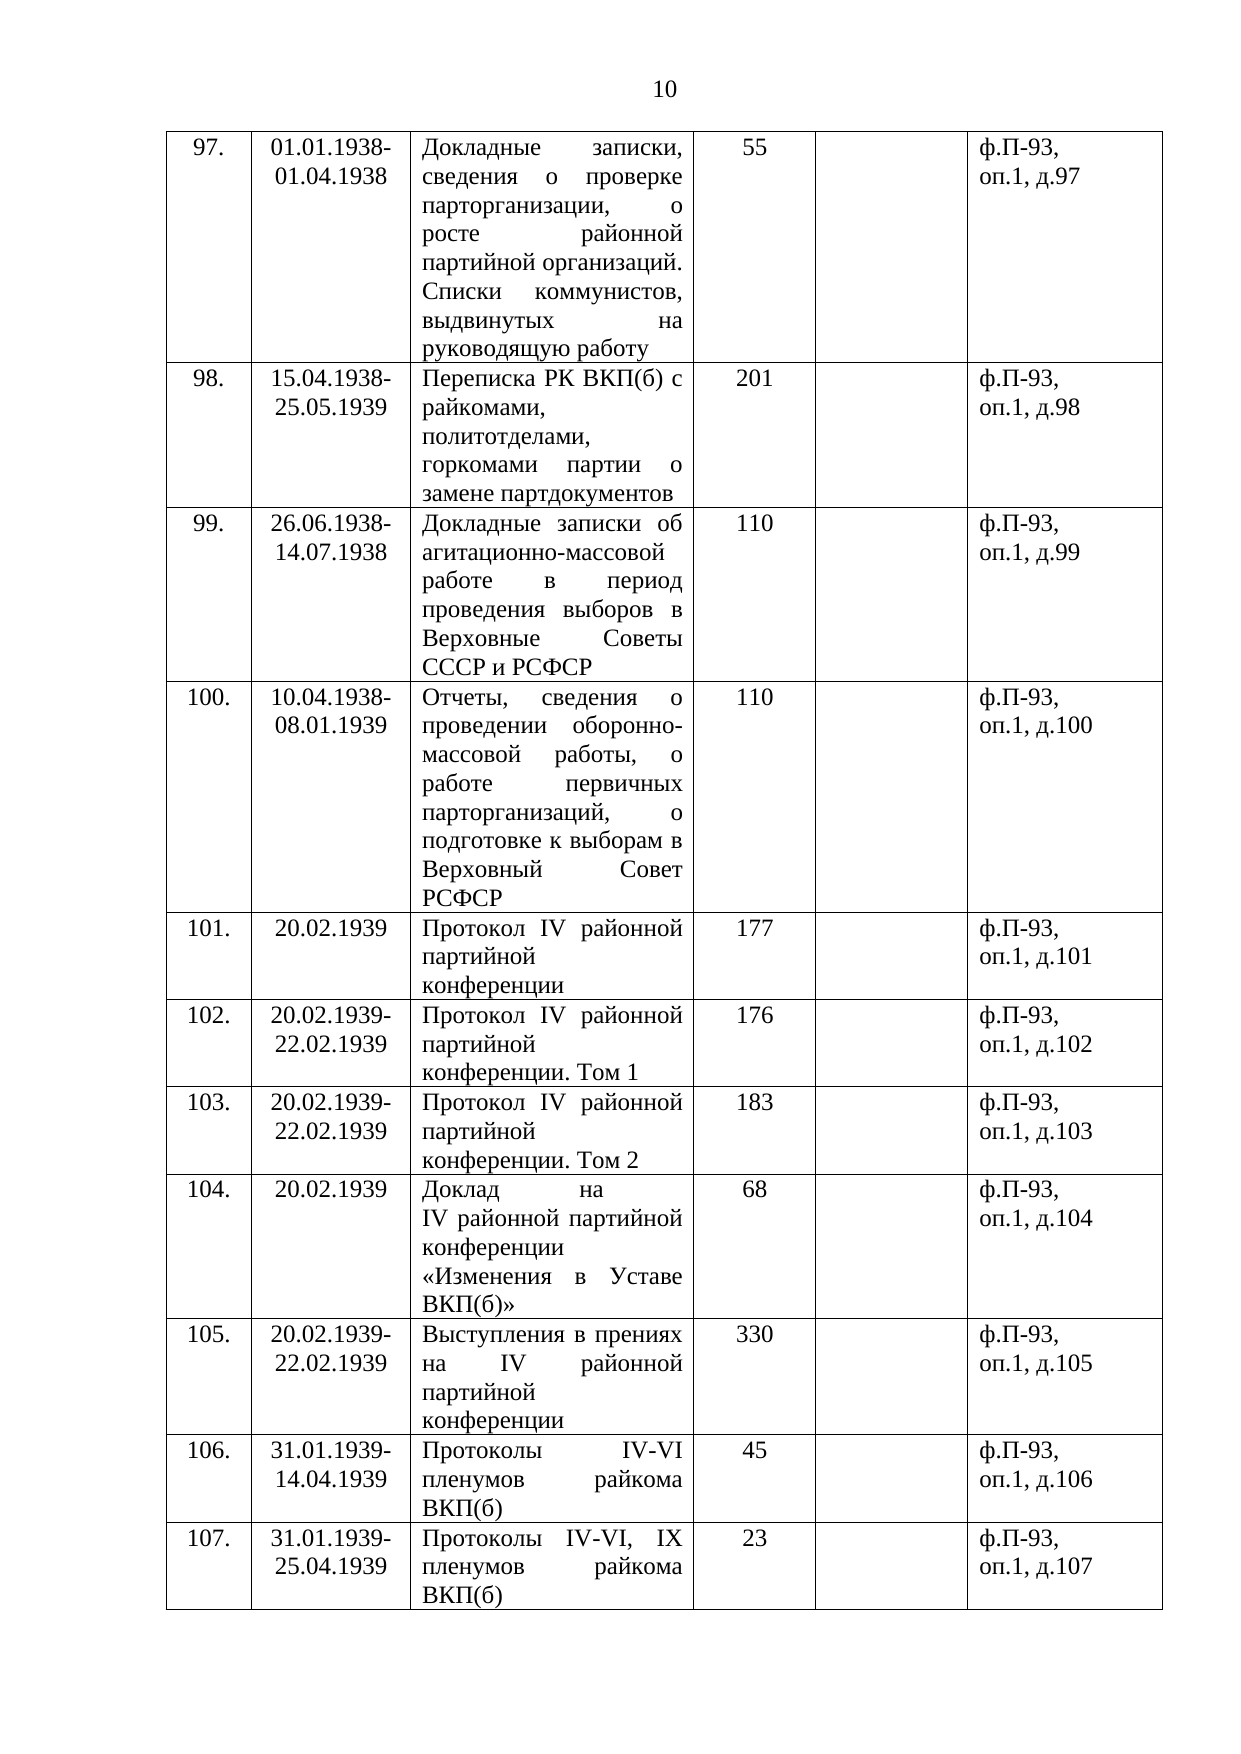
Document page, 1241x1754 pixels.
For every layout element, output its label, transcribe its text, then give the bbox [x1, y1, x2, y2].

table_cell [816, 132, 967, 362]
table_cell 103. [167, 1087, 251, 1173]
table_cell 20.02.1939 [252, 1175, 410, 1318]
table_cell [816, 1319, 967, 1434]
table_cell [816, 1175, 967, 1318]
table_cell 55 [694, 132, 815, 362]
table_cell ф.П-93, оп.1, д.102 [968, 1000, 1162, 1086]
table_cell Протокол IV районной партийной конференции. Том 1 [411, 1000, 693, 1086]
table_cell ф.П-93, оп.1, д.104 [968, 1175, 1162, 1318]
table_cell Протокол IV районной партийной конференции [411, 913, 693, 999]
table_cell 106. [167, 1435, 251, 1522]
table_cell 20.02.1939- 22.02.1939 [252, 1087, 410, 1173]
table_cell ф.П-93, оп.1, д.98 [968, 363, 1162, 507]
table_cell 105. [167, 1319, 251, 1434]
table_cell [816, 508, 967, 681]
table_cell 45 [694, 1435, 815, 1522]
table_cell Протокол IV районной партийной конференции. Том 2 [411, 1087, 693, 1173]
table_cell Выступления в прениях на IV районной партийной конференции [411, 1319, 693, 1434]
table_cell 201 [694, 363, 815, 507]
table_cell 110 [694, 508, 815, 681]
table_cell Отчеты, сведения о проведении оборонно-массовой работы, о работе первичных парторганизаций, о подготовке к выборам в Верховный Совет РСФСР [411, 682, 693, 912]
table_cell 20.02.1939- 22.02.1939 [252, 1319, 410, 1434]
table_cell 10.04.1938- 08.01.1939 [252, 682, 410, 912]
table_cell 01.01.1938- 01.04.1938 [252, 132, 410, 362]
table_cell [816, 1000, 967, 1086]
table_cell 330 [694, 1319, 815, 1434]
table_cell 26.06.1938- 14.07.1938 [252, 508, 410, 681]
table_cell ф.П-93, оп.1, д.106 [968, 1435, 1162, 1522]
table_cell Докладные записки об агитационно-массовой работе в период проведения выборов в Верховные Советы СССР и РСФСР [411, 508, 693, 681]
table_cell [816, 1435, 967, 1522]
table_cell 176 [694, 1000, 815, 1086]
table_cell 31.01.1939- 14.04.1939 [252, 1435, 410, 1522]
table_cell Доклад на IV районной партийной конференции «Изменения в Уставе ВКП(б)» [411, 1175, 693, 1318]
table_cell ф.П-93, оп.1, д.100 [968, 682, 1162, 912]
table_cell 100. [167, 682, 251, 912]
table_cell Протоколы IV-VI пленумов райкома ВКП(б) [411, 1435, 693, 1522]
table_cell [816, 363, 967, 507]
table_cell ф.П-93, оп.1, д.105 [968, 1319, 1162, 1434]
table_cell 177 [694, 913, 815, 999]
table_cell 101. [167, 913, 251, 999]
table_cell 107. [167, 1523, 251, 1609]
table_cell [816, 682, 967, 912]
table_cell 110 [694, 682, 815, 912]
table_cell [816, 913, 967, 999]
table_cell ф.П-93, оп.1, д.97 [968, 132, 1162, 362]
table_cell 183 [694, 1087, 815, 1173]
table_cell 102. [167, 1000, 251, 1086]
table_cell 104. [167, 1175, 251, 1318]
table_cell 15.04.1938- 25.05.1939 [252, 363, 410, 507]
table_cell Докладные записки, сведения о проверке парторганизации, о росте районной партийной организаций. Списки коммунистов, выдвинутых на руководящую работу [411, 132, 693, 362]
table_cell 68 [694, 1175, 815, 1318]
table_cell 20.02.1939 [252, 913, 410, 999]
table_cell ф.П-93, оп.1, д.107 [968, 1523, 1162, 1609]
table_cell [816, 1523, 967, 1609]
table_cell 99. [167, 508, 251, 681]
table_cell 20.02.1939- 22.02.1939 [252, 1000, 410, 1086]
table_cell ф.П-93, оп.1, д.101 [968, 913, 1162, 999]
table_cell 98. [167, 363, 251, 507]
table_cell ф.П-93, оп.1, д.103 [968, 1087, 1162, 1173]
table_cell [816, 1087, 967, 1173]
table_cell Протоколы IV-VI, IX пленумов райкома ВКП(б) [411, 1523, 693, 1609]
table_cell Переписка РК ВКП(б) с райкомами, политотделами, горкомами партии о замене партдокументов [411, 363, 693, 507]
table_cell 97. [167, 132, 251, 362]
table_cell 31.01.1939- 25.04.1939 [252, 1523, 410, 1609]
table_cell ф.П-93, оп.1, д.99 [968, 508, 1162, 681]
table_cell 23 [694, 1523, 815, 1609]
